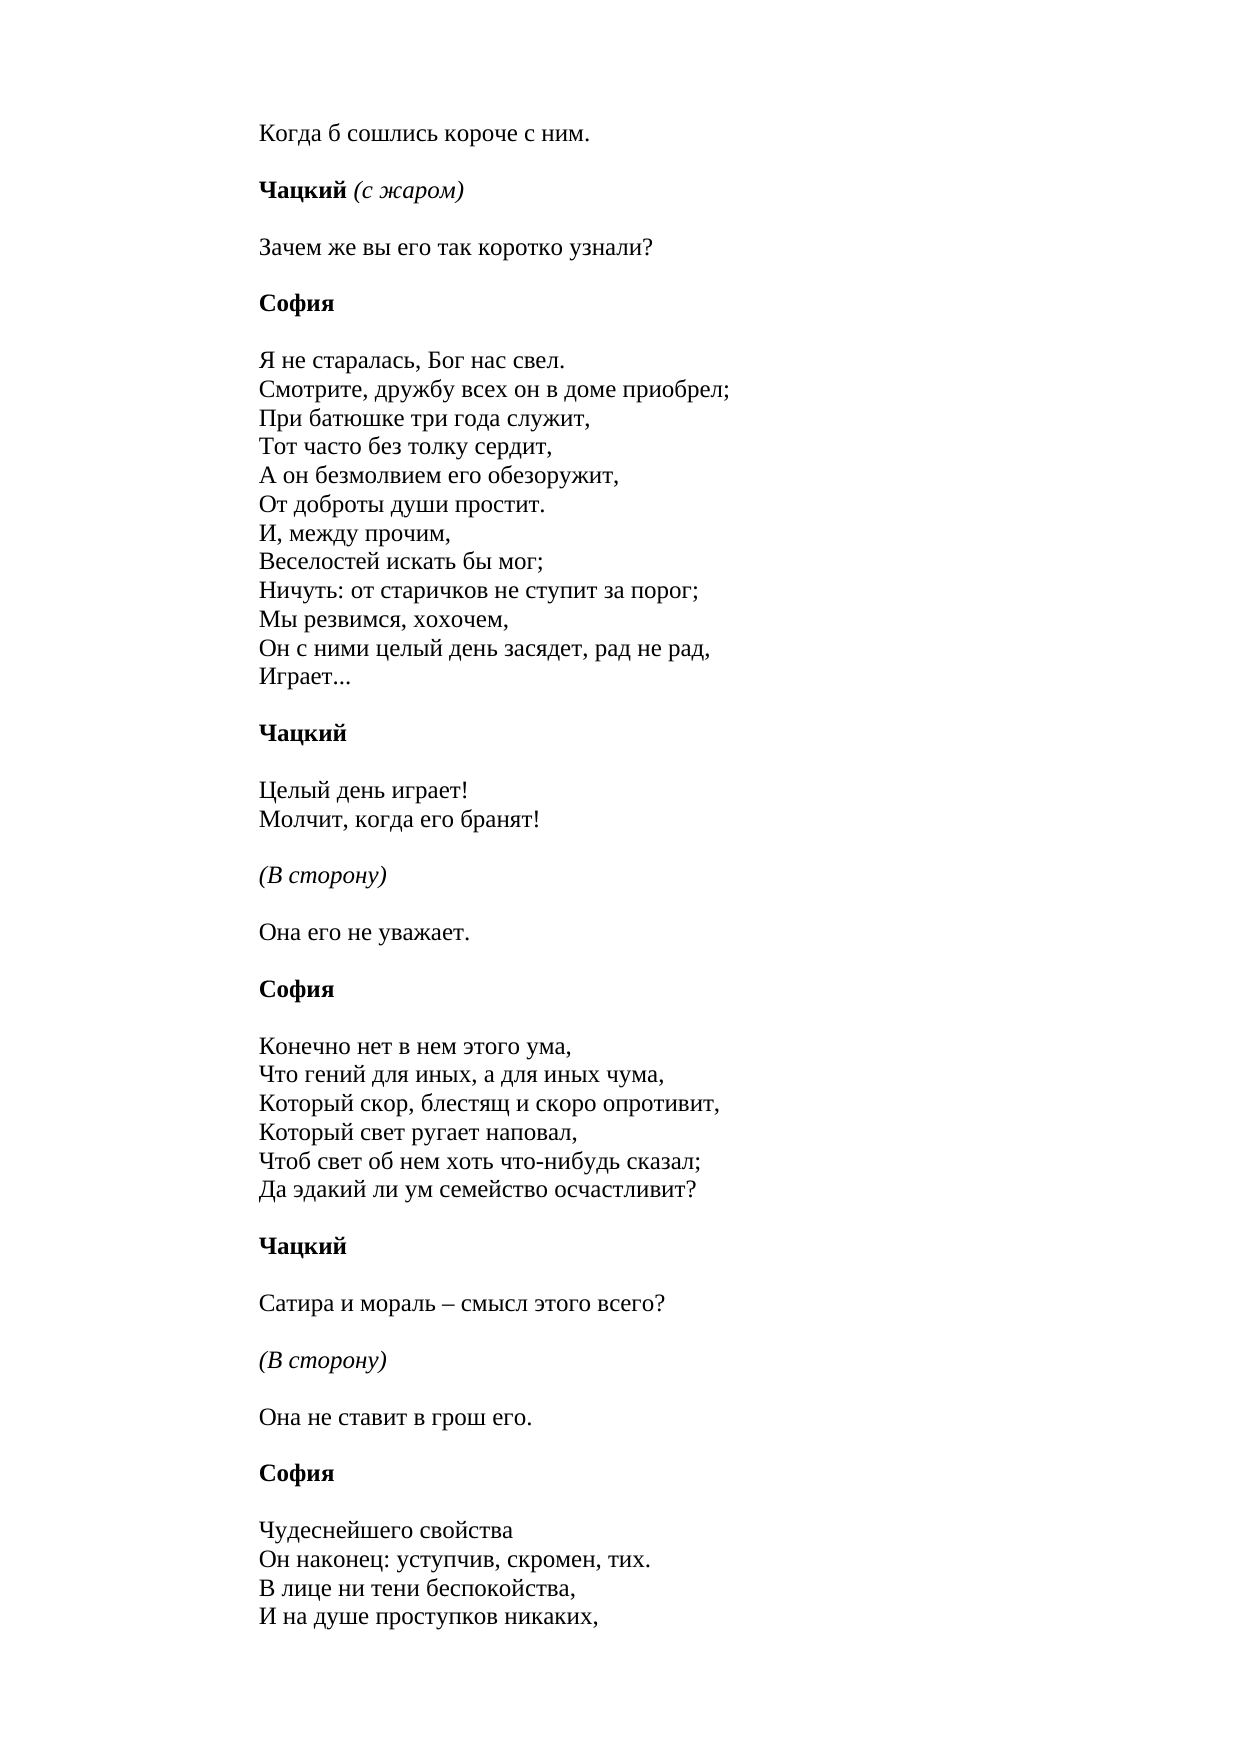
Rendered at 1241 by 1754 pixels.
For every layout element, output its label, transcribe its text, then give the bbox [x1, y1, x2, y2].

text (В сторону) [252, 1345, 1152, 1374]
text Который скор, блестящ и скоро опротивит, [252, 1088, 1152, 1117]
text Зачем же вы его так коротко узнали? [252, 232, 1152, 260]
text Конечно нет в нем этого ума, [252, 1031, 1152, 1059]
text Чацкий [252, 1231, 1152, 1260]
text София [252, 1458, 1152, 1487]
text Он с ними целый день засядет, рад не рад, [252, 633, 1152, 661]
text (В сторону) [252, 861, 1152, 889]
text Он наконец: уступчив, скромен, тих. [252, 1544, 1152, 1573]
text И, между прочим, [252, 518, 1152, 546]
text При батюшке три года служит, [252, 403, 1152, 431]
text Она его не уважает. [252, 917, 1152, 946]
text Целый день играет! [252, 775, 1152, 804]
text Она не ставит в грош его. [252, 1402, 1152, 1430]
text Веселостей искать бы мог; [252, 546, 1152, 575]
text Играет... [252, 661, 1152, 690]
text От доброты души простит. [252, 489, 1152, 518]
text Тот часто без толку сердит, [252, 431, 1152, 460]
text Чтоб свет об нем хоть что-нибудь сказал; [252, 1146, 1152, 1174]
text Чудеснейшего свойства [252, 1515, 1152, 1544]
text Чацкий [252, 718, 1152, 747]
text Да эдакий ли ум семейство осчастливит? [252, 1174, 1152, 1203]
text Сатира и мораль – смысл этого всего? [252, 1288, 1152, 1317]
text Что гений для иных, а для иных чума, [252, 1059, 1152, 1088]
text Ничуть: от старичков не ступит за порог; [252, 575, 1152, 604]
text Я не старалась, Бог нас свел. [252, 345, 1152, 374]
text И на душе проступков никаких, [252, 1601, 1152, 1630]
text Чацкий (с жаром) [252, 175, 1152, 204]
text В лице ни тени беспокойства, [252, 1573, 1152, 1601]
text Смотрите, дружбу всех он в доме приобрел; [252, 374, 1152, 403]
text Молчит, когда его бранят! [252, 804, 1152, 832]
text А он безмолвием его обезоружит, [252, 460, 1152, 489]
text Мы резвимся, хохочем, [252, 604, 1152, 633]
text Когда б сошлись короче с ним. [252, 118, 1152, 147]
text София [252, 288, 1152, 317]
text София [252, 974, 1152, 1003]
text Который свет ругает наповал, [252, 1117, 1152, 1146]
